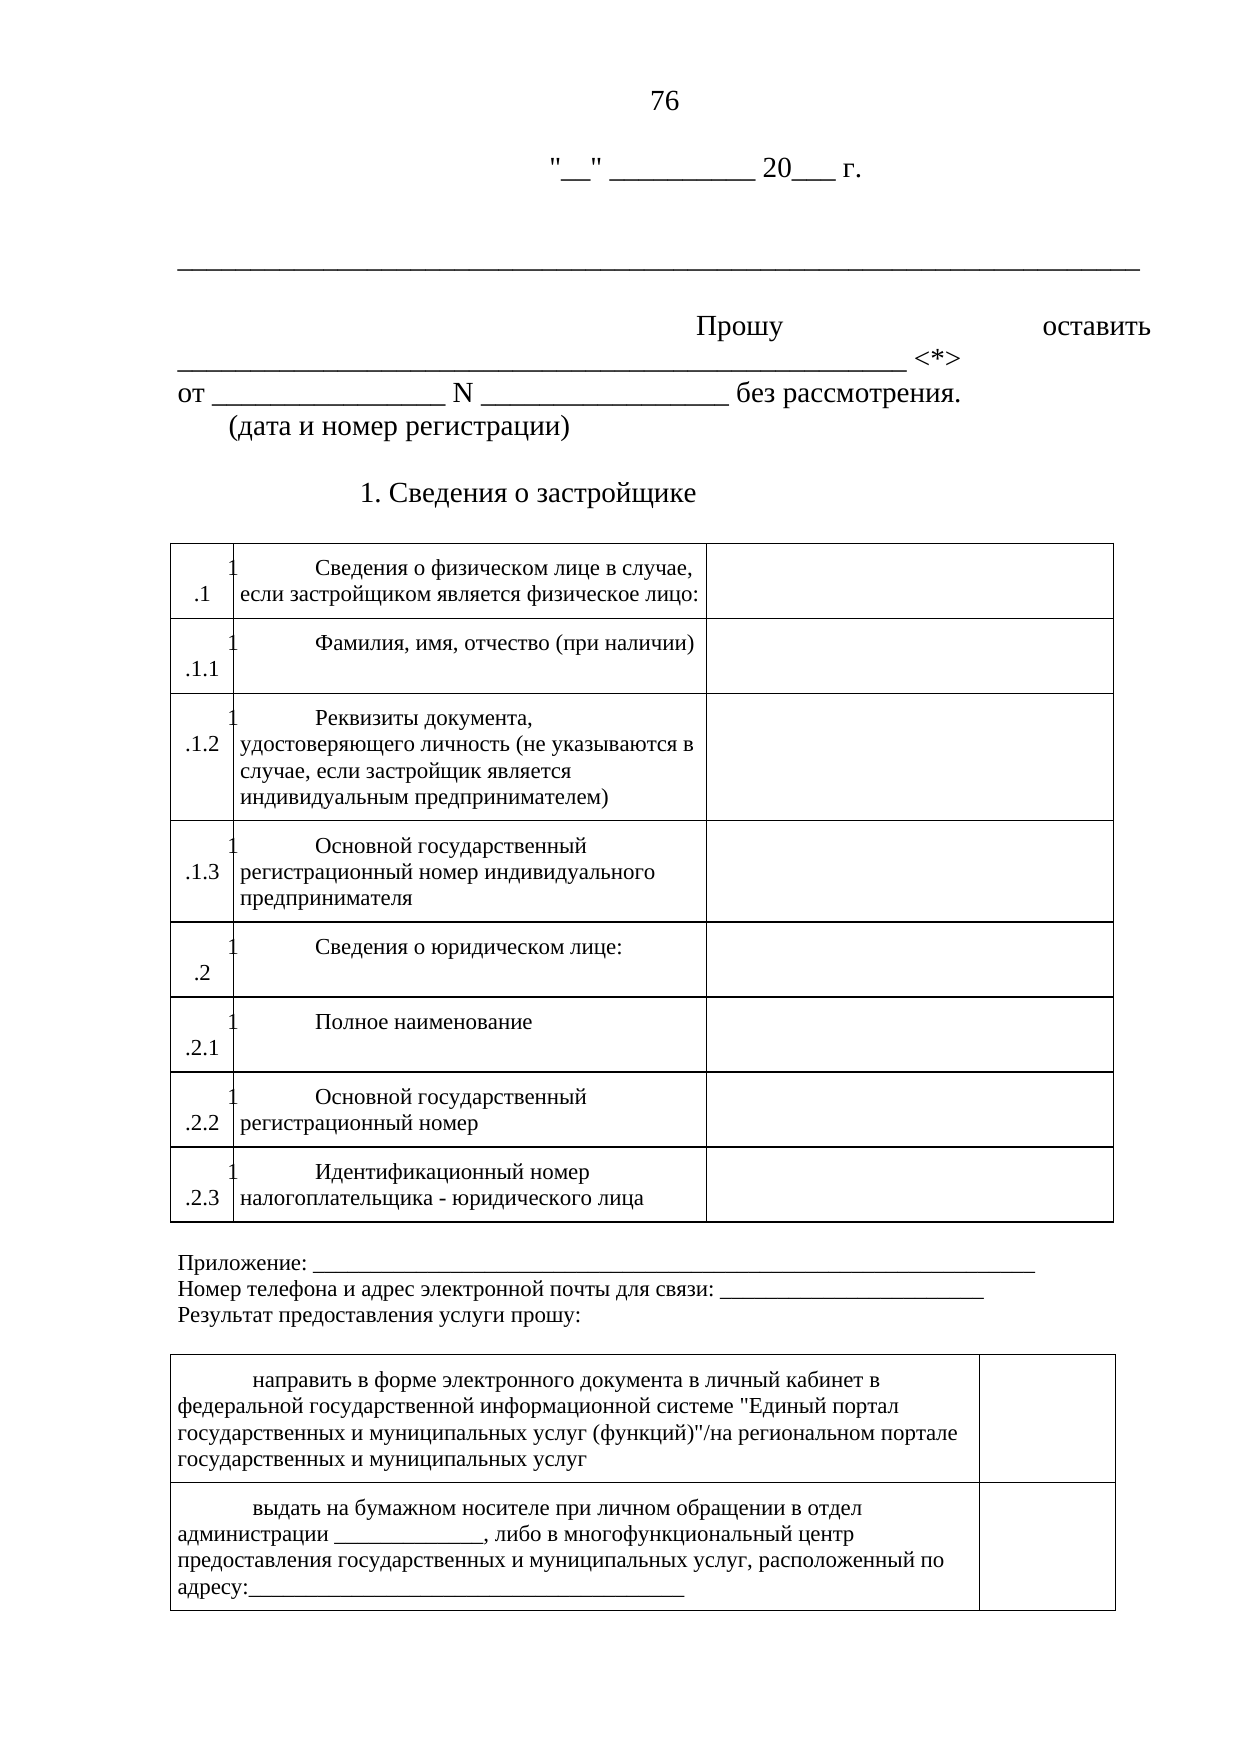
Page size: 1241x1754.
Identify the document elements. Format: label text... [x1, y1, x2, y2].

table_cell [707, 923, 1113, 996]
table_cell [707, 1073, 1113, 1146]
table_cell 1.1.2 [171, 694, 233, 820]
text Результат предоставления услуги прошу: [177, 1302, 1152, 1328]
table_header Сведения о физическом лице в случае, если застройщиком является физическое лицо: [234, 544, 706, 617]
table_cell [980, 1483, 1115, 1610]
text (дата и номер регистрации) [177, 408, 1152, 442]
text Приложение: _______________________________________________________________ [177, 1249, 1152, 1275]
table_cell Сведения о юридическом лице: [234, 923, 706, 996]
table_cell [707, 1148, 1113, 1221]
text "__" __________ 20___ г. [177, 150, 1152, 183]
table_cell Идентификационный номер налогоплательщика - юридического лица [234, 1148, 706, 1221]
table_header направить в форме электронного документа в личный кабинет в федеральной государственной информационной системе "Единый портал государственных и муниципальных услуг (функций)"/на региональном портале государственных и муниципальных услуг [171, 1355, 979, 1482]
table_cell Фамилия, имя, отчество (при наличии) [234, 619, 706, 692]
text __________________________________________________________________ [177, 241, 1152, 274]
text 1. Сведения о застройщике [177, 475, 1152, 509]
text Прошу оставить __________________________________________________ <*> [177, 308, 1152, 375]
table_cell 1.2.2 [171, 1073, 233, 1146]
table_cell 1.2.3 [171, 1148, 233, 1221]
text от ________________ N _________________ без рассмотрения. [177, 375, 1152, 408]
table_cell выдать на бумажном носителе при личном обращении в отдел администрации _____________, либо в многофункциональный центр предоставления государственных и муниципальных услуг, расположенный по адресу:______________________________________ [171, 1483, 979, 1610]
table_cell [707, 619, 1113, 692]
table_cell Полное наименование [234, 998, 706, 1071]
table_cell 1.2 [171, 923, 233, 996]
table_cell Реквизиты документа, удостоверяющего личность (не указываются в случае, если застройщик является индивидуальным предпринимателем) [234, 694, 706, 820]
text Номер телефона и адрес электронной почты для связи: _______________________ [177, 1275, 1152, 1302]
table_cell Основной государственный регистрационный номер [234, 1073, 706, 1146]
table_header [980, 1355, 1115, 1482]
table_header [707, 544, 1113, 617]
table_cell 1.2.1 [171, 998, 233, 1071]
table_cell [707, 694, 1113, 820]
table_header 1.1 [171, 544, 233, 617]
table_cell 1.1.1 [171, 619, 233, 692]
table_cell 1.1.3 [171, 821, 233, 921]
table_cell [707, 821, 1113, 921]
table_cell [707, 998, 1113, 1071]
table_cell Основной государственный регистрационный номер индивидуального предпринимателя [234, 821, 706, 921]
